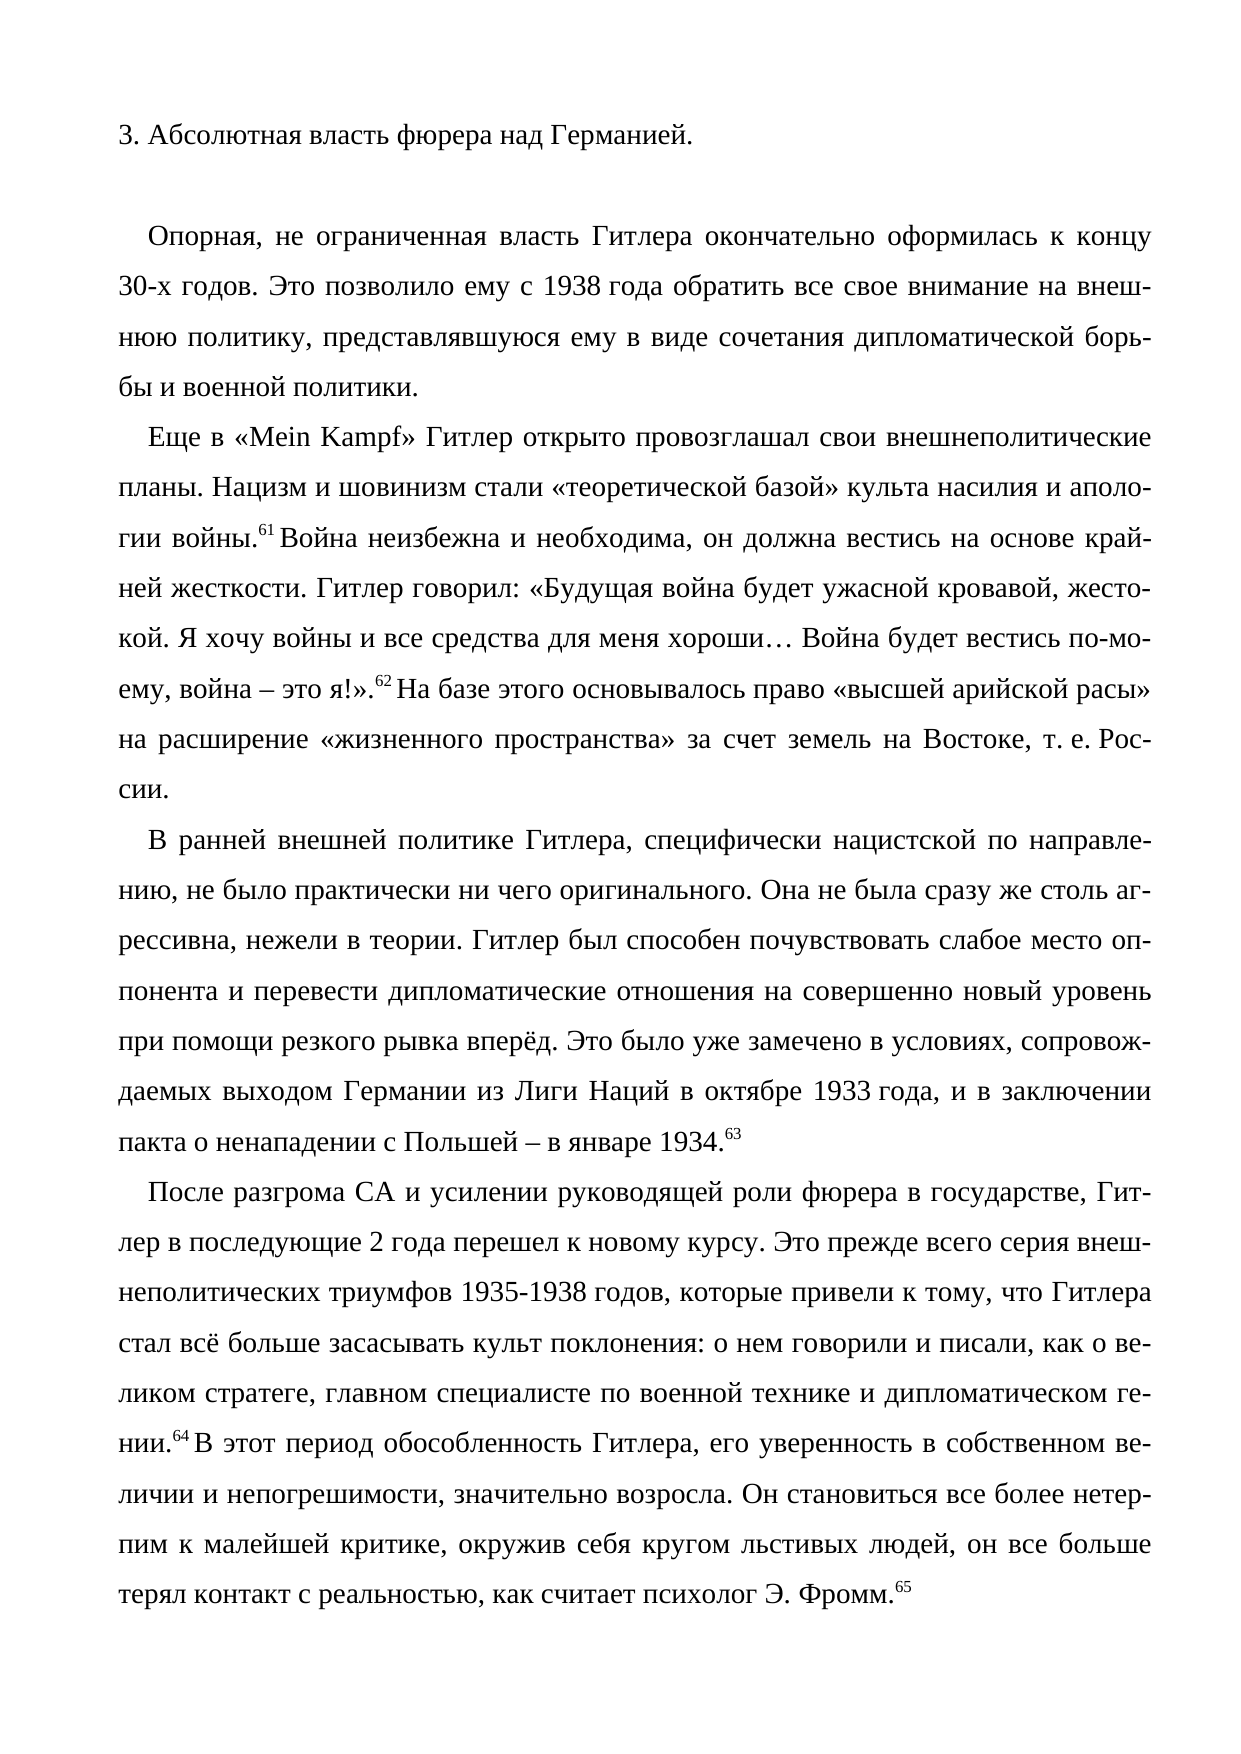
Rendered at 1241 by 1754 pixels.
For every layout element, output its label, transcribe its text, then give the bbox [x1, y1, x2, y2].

text После разгрома СА и усилении руководящей роли фюрера в государстве, Гитлер в последующие 2 года перешел к новому курсу. Это прежде всего серия внешнеполитических триумфов 1935-1938 годов, которые привели к тому, что Гитлера стал всё больше засасывать культ поклонения: о нем говорили и писали, как о великом стратеге, главном специалисте по военной технике и дипломатическом гении.64 В этот период обособленность Гитлера, его уверенность в собственном величии и непогрешимости, значительно возросла. Он становиться все более нетерпим к малейшей критике, окружив себя кругом льстивых людей, он все больше терял контакт с реальностью, как считает психолог Э. Фромм.65 [118, 1174, 1152, 1610]
text В ранней внешней политике Гитлера, специфически нацистской по направлению, не было практически ни чего оригинального. Она не была сразу же столь агрессивна, нежели в теории. Гитлер был способен почувствовать слабое место оппонента и перевести дипломатические отношения на совершенно новый уровень при помощи резкого рывка вперёд. Это было уже замечено в условиях, сопровождаемых выходом Германии из Лиги Наций в октябре 1933 года, и в заключении пакта о ненападении с Польшей – в январе 1934.63 [118, 822, 1152, 1157]
text Опорная, не ограниченная власть Гитлера окончательно оформилась к концу 30-х годов. Это позволило ему с 1938 года обратить все свое внимание на внешнюю политику, представлявшуюся ему в виде сочетания дипломатической борьбы и военной политики. [118, 218, 1152, 402]
text 3. Абсолютная власть фюрера над Германией. [118, 117, 1152, 151]
text Еще в «Mein Kampf» Гитлер открыто провозглашал свои внешнеполитические планы. Нацизм и шовинизм стали «теоретической базой» культа насилия и апологии войны.61 Война неизбежна и необходима, он должна вестись на основе крайней жесткости. Гитлер говорил: «Будущая война будет ужасной кровавой, жестокой. Я хочу войны и все средства для меня хороши… Война будет вестись по-моему, война – это я!».62 На базе этого основывалось право «высшей арийской расы» на расширение «жизненного пространства» за счет земель на Востоке, т. е. России. [118, 419, 1152, 805]
